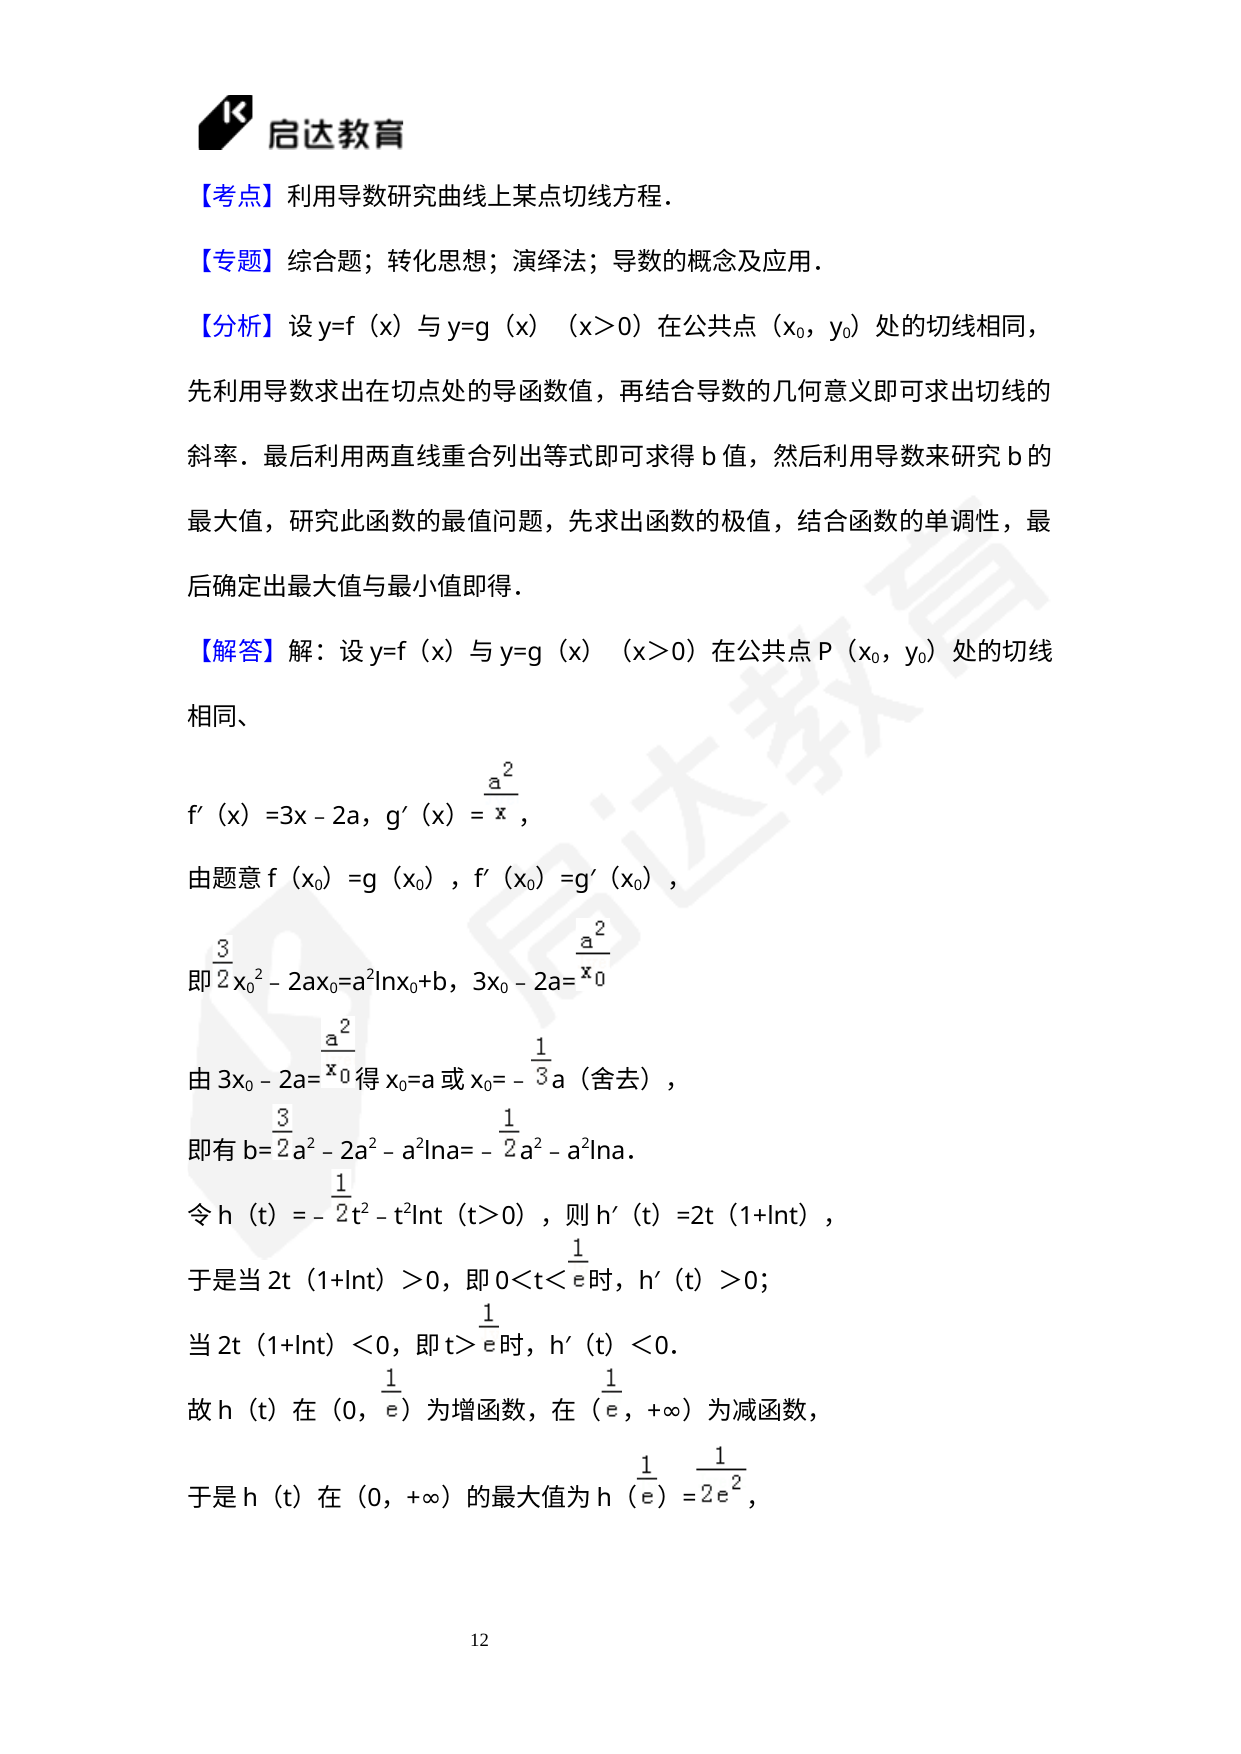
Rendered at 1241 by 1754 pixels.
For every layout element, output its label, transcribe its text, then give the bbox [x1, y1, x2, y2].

picture [321, 1016, 356, 1088]
text 【考点】利用导数研究曲线上某点切线方程．菁优网版权所有 [187, 162, 1053, 227]
picture [696, 1442, 747, 1507]
text 【分析】设y=f（x）与y=g（x）（x＞0）在公共点（x0，y0）处的切线相同，先利用导数求出在切点处的导函数值，再结合导数的几何意义即可求出切线的斜率．最后利用两直线重合列出等式即可求得b值，然后利用导数来研究b的最大值，研究此函数的最值问题，先求出函数的极值，结合函数的单调性，最后确定出最大值与最小值即得． [187, 292, 1053, 617]
text 即x02﹣2ax0=a2lnx0+b，3x0﹣2a= [187, 909, 1053, 1007]
picture [483, 760, 519, 824]
picture [568, 1234, 589, 1290]
text 由3x0﹣2a=得x0=a或x0=﹣a（舍去）， [187, 1007, 1053, 1104]
text f′（x）=3x﹣2a，g′（x）=， [187, 747, 1053, 844]
text 于是h（t）在（0，+∞）的最大值为h（）=， [187, 1429, 1053, 1527]
picture [601, 1364, 622, 1420]
text 故h（t）在（0，）为增函数，在（，+∞）为减函数， [187, 1364, 1053, 1429]
picture [636, 1451, 658, 1507]
text 令h（t）=﹣t2﹣t2lnt（t＞0），则h′（t）=2t（1+lnt）， [187, 1169, 1053, 1234]
picture [499, 1104, 520, 1160]
picture [212, 935, 233, 991]
picture [331, 1169, 352, 1225]
picture [198, 95, 404, 150]
picture [531, 1033, 552, 1088]
picture [272, 1104, 293, 1160]
text 由题意f（x0）=g（x0），f′（x0）=g′（x0）， [187, 844, 1053, 909]
text 于是当2t（1+lnt）＞0，即0＜t＜时，h′（t）＞0； [187, 1234, 1053, 1299]
text 【专题】综合题；转化思想；演绎法；导数的概念及应用． [187, 227, 1053, 292]
text 当2t（1+lnt）＜0，即t＞时，h′（t）＜0． [187, 1299, 1053, 1364]
picture [381, 1364, 402, 1420]
text 【解答】解：设y=f（x）与y=g（x）（x＞0）在公共点P（x0，y0）处的切线相同、 [187, 617, 1053, 747]
picture [575, 918, 611, 991]
text 即有b=a2﹣2a2﹣a2lna=﹣a2﹣a2lna． [187, 1104, 1053, 1169]
picture [478, 1299, 499, 1355]
